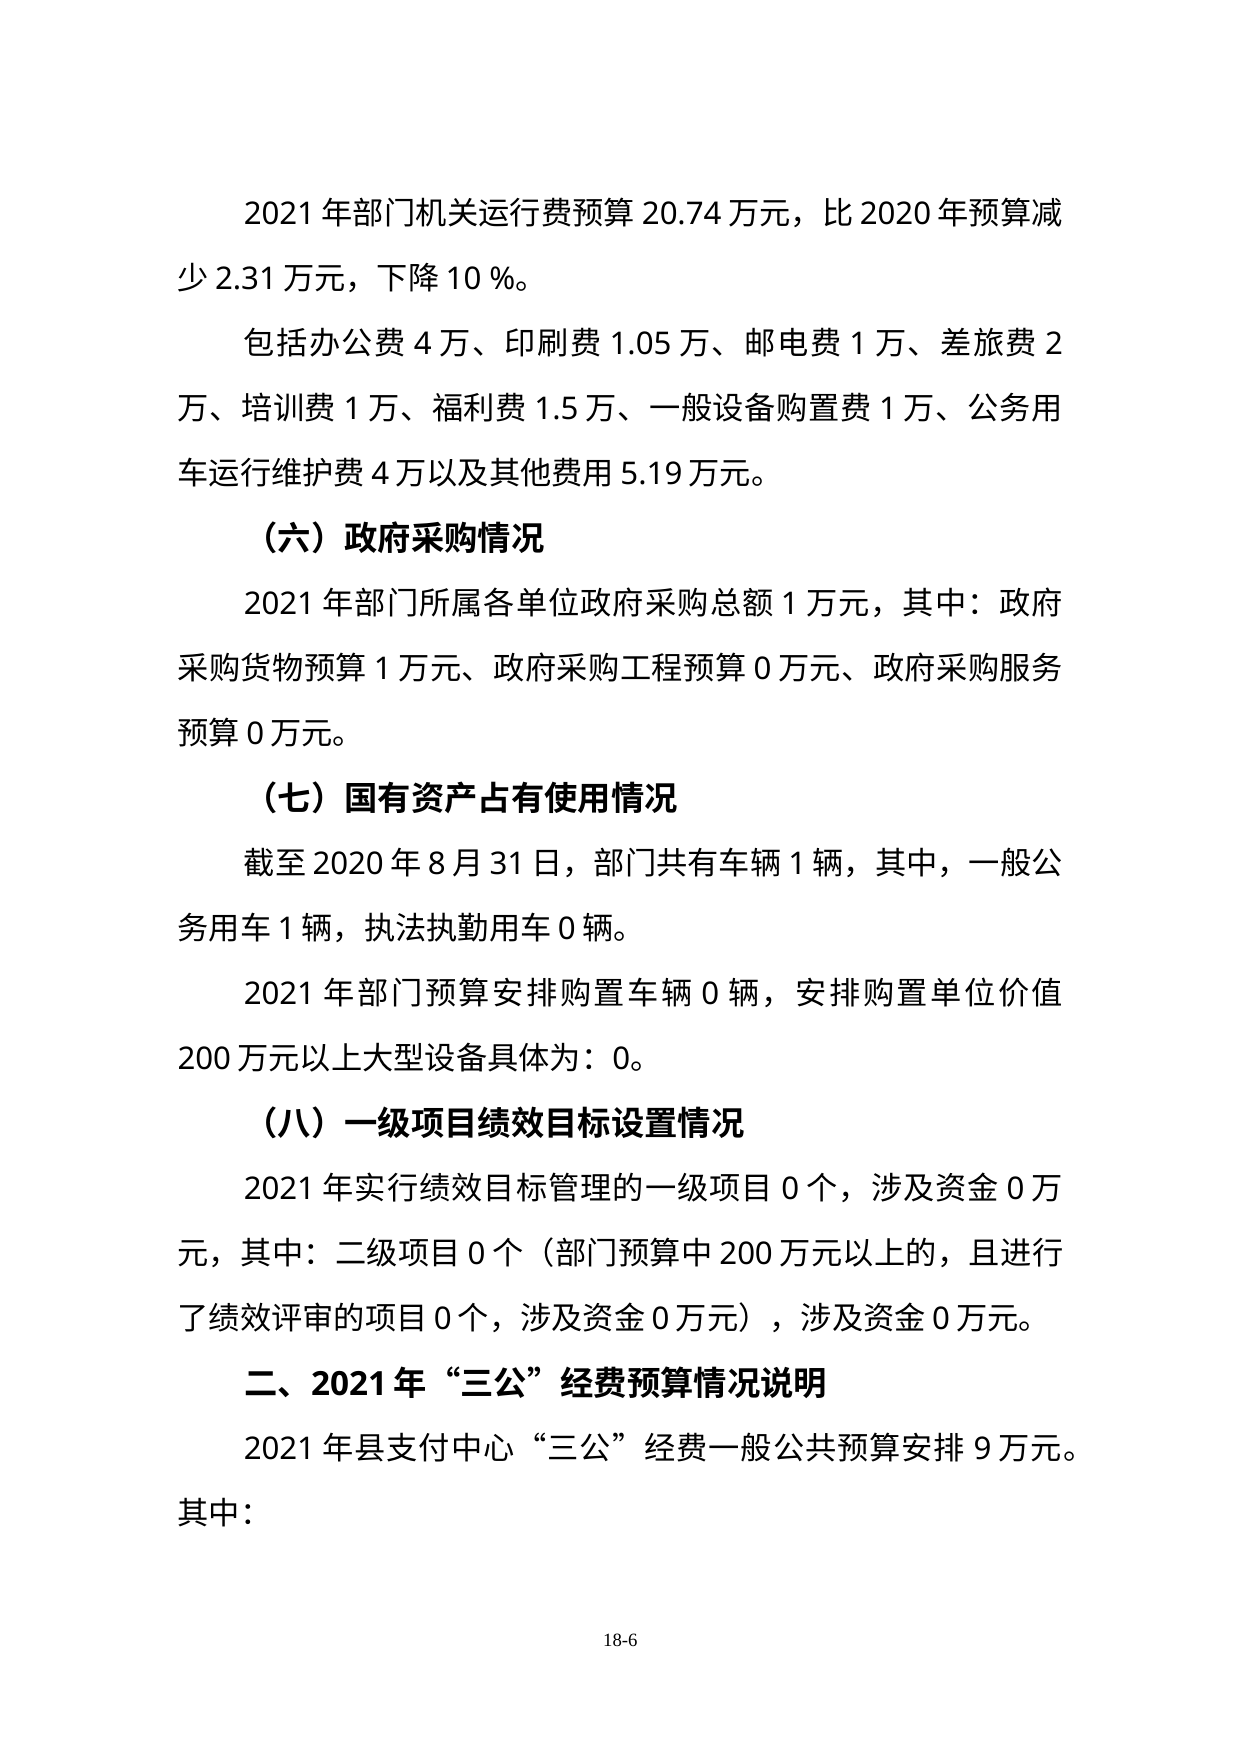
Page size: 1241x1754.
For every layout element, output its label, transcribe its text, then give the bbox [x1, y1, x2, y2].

text 2021年部门机关运行费预算20.74万元，比2020年预算减少2.31万元，下降10 %。 [177, 178, 1063, 308]
text 2021年实行绩效目标管理的一级项目0个，涉及资金0万元，其中：二级项目0个（部门预算中200万元以上的，且进行了绩效评审的项目0个，涉及资金0万元），涉及资金0万元。 [177, 1153, 1063, 1348]
text （八）一级项目绩效目标设置情况 [177, 1088, 1063, 1153]
text 2021年部门预算安排购置车辆0辆，安排购置单位价值200万元以上大型设备具体为：0。 [177, 958, 1063, 1088]
text 2021年县支付中心“三公”经费一般公共预算安排9万元。其中： [177, 1413, 1063, 1543]
text 二、2021年“三公”经费预算情况说明 [177, 1348, 1063, 1413]
text 包括办公费4万、印刷费1.05万、邮电费1万、差旅费2万、培训费1万、福利费1.5万、一般设备购置费1万、公务用车运行维护费4万以及其他费用5.19万元。 [177, 308, 1063, 503]
text （七）国有资产占有使用情况 [177, 763, 1063, 828]
text 2021年部门所属各单位政府采购总额1万元，其中：政府采购货物预算1万元、政府采购工程预算0万元、政府采购服务预算0万元。 [177, 568, 1063, 763]
text （六）政府采购情况 [177, 503, 1063, 568]
text 截至2020年8月31日，部门共有车辆1辆，其中，一般公务用车1辆，执法执勤用车0辆。 [177, 828, 1063, 958]
